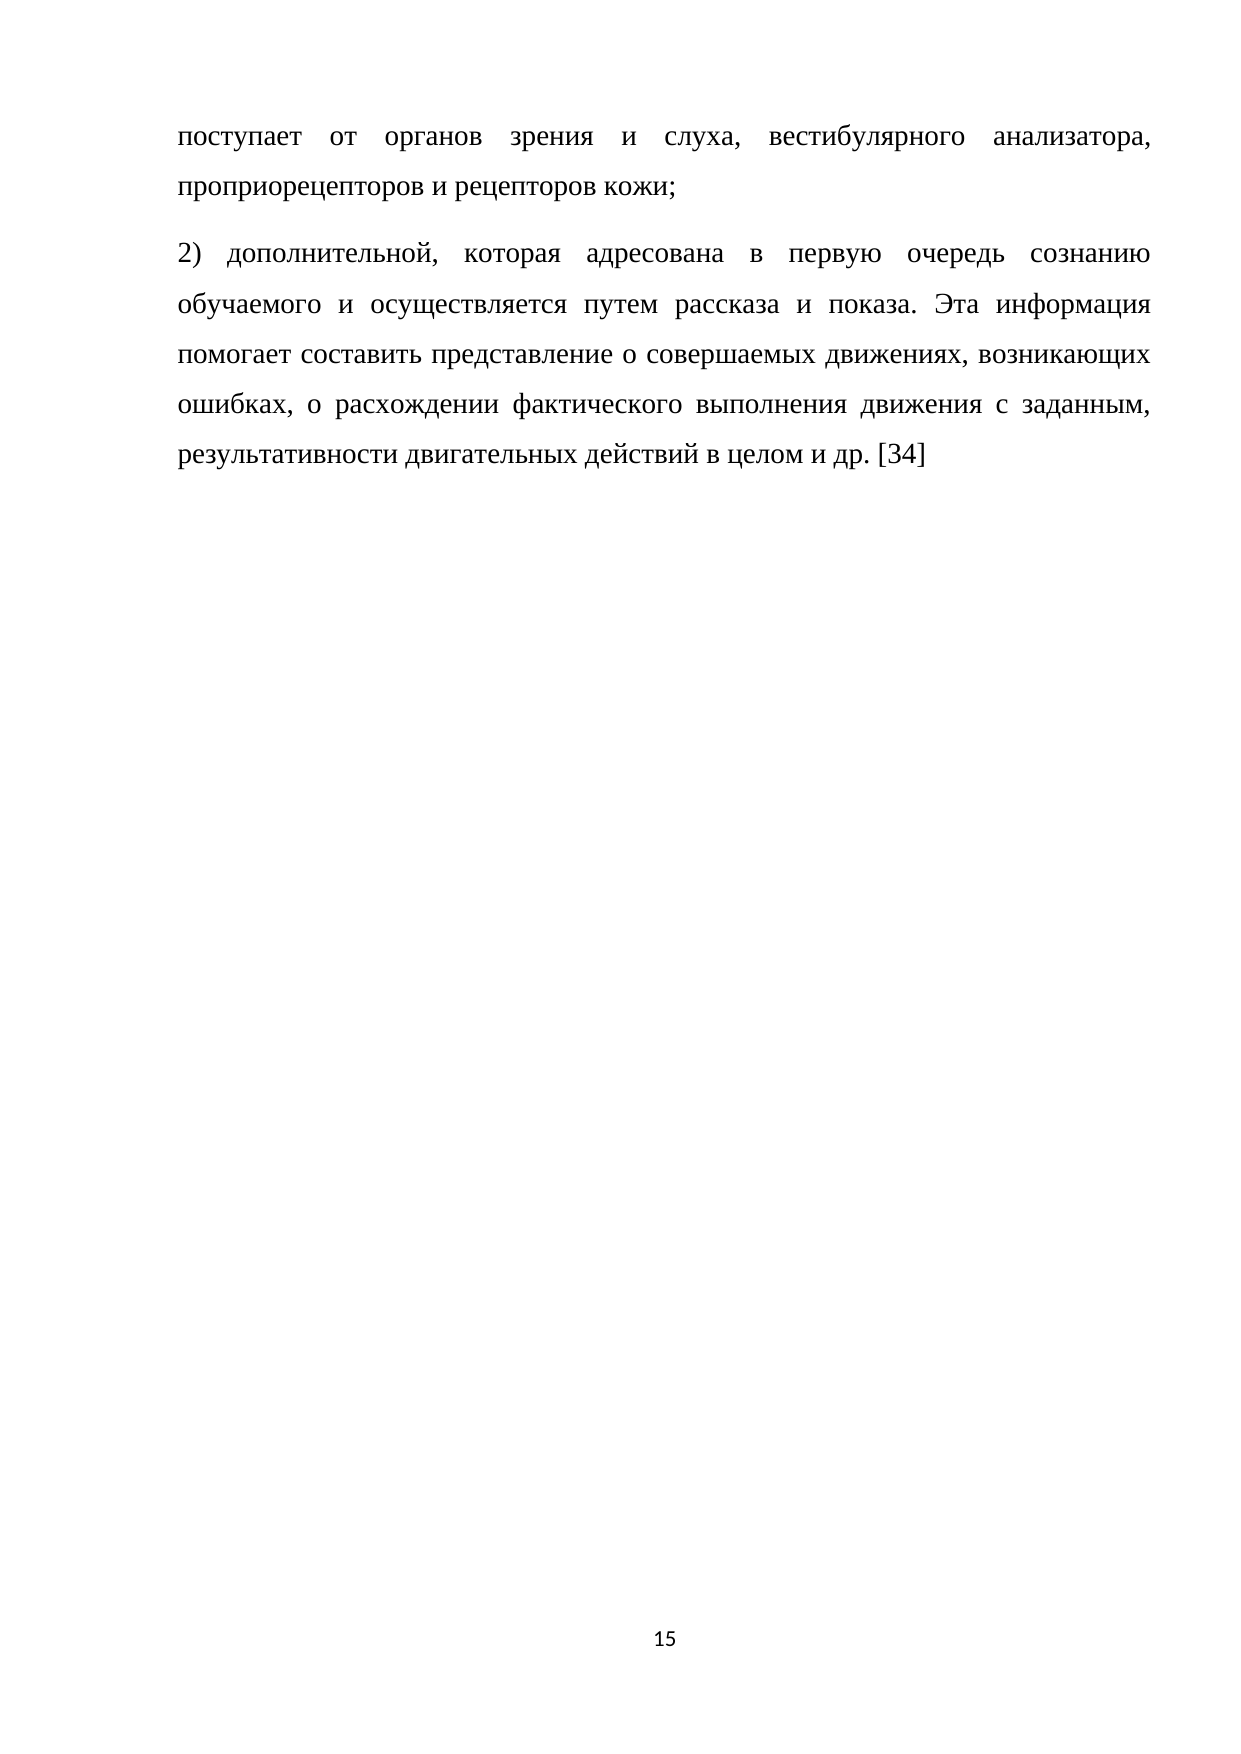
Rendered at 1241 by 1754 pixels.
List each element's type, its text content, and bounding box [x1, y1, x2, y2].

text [177, 118, 1152, 202]
text 2) дополнительной, которая адресована в первую очередь сознанию обучаемого и осуществляется путем рассказа и показа. Эта информация помогает составить представление о совершаемых движениях, возникающих ошибках, о расхождении фактического выполнения движения с заданным, результативности двигательных действий в целом и др. [34] [177, 235, 1152, 470]
